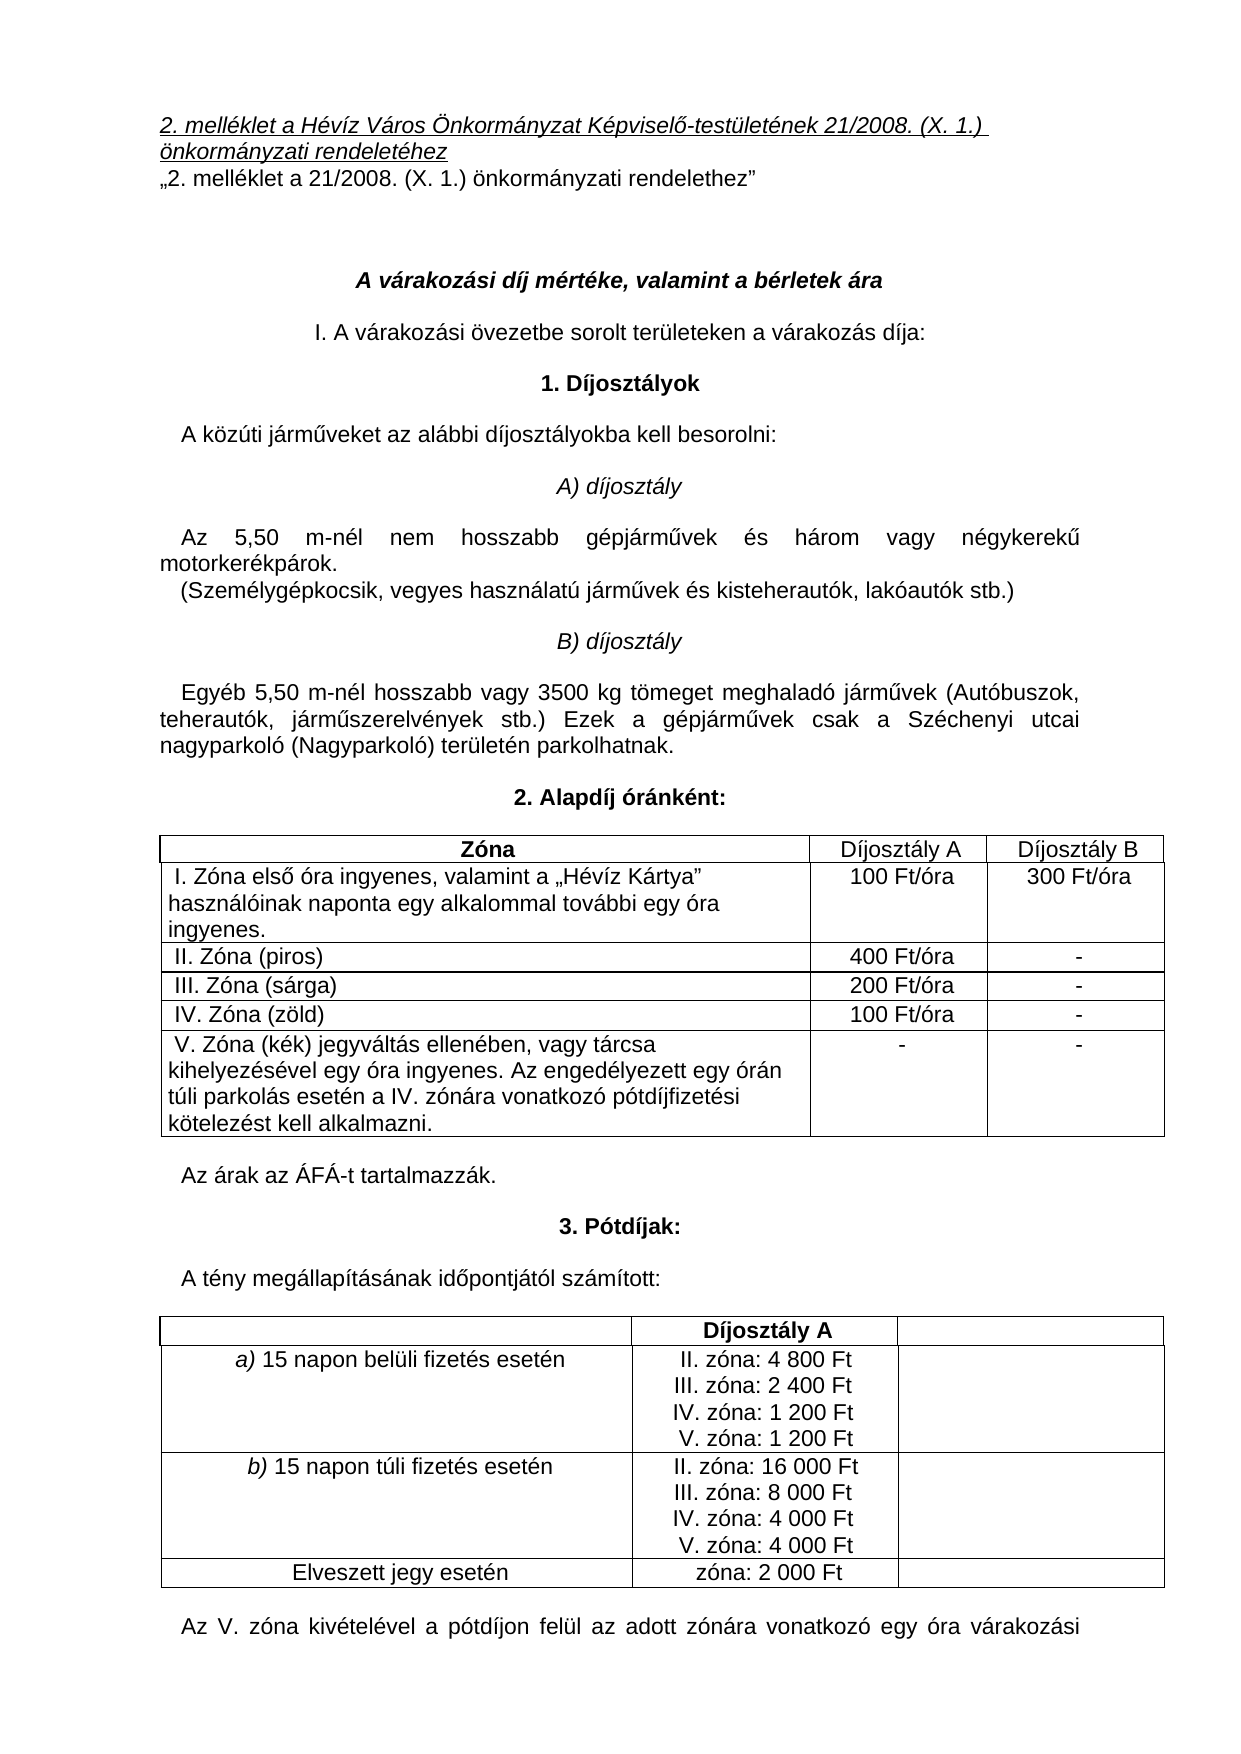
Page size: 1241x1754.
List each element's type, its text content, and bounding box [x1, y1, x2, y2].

table_cell [899, 1346, 1164, 1452]
table_cell b) 15 napon túli fizetés esetén [162, 1453, 632, 1558]
text A tény megállapításának időpontjától számított: [159, 1265, 1081, 1291]
table_cell a) 15 napon belüli fizetés esetén [162, 1346, 632, 1452]
text 1. Díjosztályok [159, 370, 1081, 396]
text 2. melléklet a Hévíz Város Önkormányzat Képviselő-testületének 21/2008. (X. 1.) önkormányzati rendeletéhez [159, 112, 1081, 164]
table_cell II. zóna: 16 000 Ft III. zóna: 8 000 Ft IV. zóna: 4 000 Ft V. zóna: 4 000 Ft [633, 1453, 898, 1558]
table_header Díjosztály B [987, 836, 1163, 862]
text Az árak az ÁFÁ-t tartalmazzák. [159, 1162, 1081, 1188]
table_cell II. Zóna (piros) [162, 943, 810, 971]
table_cell - [988, 973, 1164, 1000]
text A várakozási díj mértéke, valamint a bérletek ára [159, 267, 1081, 293]
text 2. Alapdíj óránként: [159, 783, 1081, 810]
table_cell 300 Ft/óra [988, 863, 1164, 942]
table_header [898, 1317, 1163, 1345]
table_cell - [988, 1001, 1164, 1029]
table_cell Elveszett jegy esetén [162, 1559, 632, 1587]
text Egyéb 5,50 m-nél hosszabb vagy 3500 kg tömeget meghaladó járművek (Autóbuszok, teherautók, járműszerelvények stb.) Ezek a gépjárművek csak a Széchenyi utcai nagyparkoló (Nagyparkoló) területén parkolhatnak. [159, 679, 1081, 758]
table_cell V. Zóna (kék) jegyváltás ellenében, vagy tárcsa kihelyezésével egy óra ingyenes. Az engedélyezett egy órán túli parkolás esetén a IV. zónára vonatkozó pótdíjfizetési kötelezést kell alkalmazni. [162, 1031, 810, 1136]
table_header [161, 1317, 631, 1345]
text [159, 1613, 1081, 1639]
table_cell II. zóna: 4 800 Ft III. zóna: 2 400 Ft IV. zóna: 1 200 Ft V. zóna: 1 200 Ft [633, 1346, 898, 1452]
table_cell 100 Ft/óra [811, 1001, 987, 1029]
text A) díjosztály [159, 473, 1081, 499]
table_cell 200 Ft/óra [811, 973, 987, 1000]
table_header Díjosztály A [632, 1317, 897, 1345]
table_cell I. Zóna első óra ingyenes, valamint a „Hévíz Kártya” használóinak naponta egy alkalommal további egy óra ingyenes. [162, 863, 810, 942]
table_cell 100 Ft/óra [811, 863, 987, 942]
text Az 5,50 m-nél nem hosszabb gépjárművek és három vagy négykerekű motorkerékpárok. [159, 524, 1081, 577]
table_cell [899, 1559, 1164, 1587]
table_cell zóna: 2 000 Ft [633, 1559, 898, 1587]
table_cell III. Zóna (sárga) [162, 973, 810, 1000]
text A közúti járműveket az alábbi díjosztályokba kell besorolni: [159, 421, 1081, 448]
table_cell - [811, 1031, 987, 1136]
text I. A várakozási övezetbe sorolt területeken a várakozás díja: [159, 318, 1081, 345]
table_cell [899, 1453, 1164, 1558]
table_header Díjosztály A [810, 836, 986, 862]
table_cell - [988, 943, 1164, 971]
table_header Zóna [161, 836, 809, 862]
table_cell 400 Ft/óra [811, 943, 987, 971]
text (Személygépkocsik, vegyes használatú járművek és kisteherautók, lakóautók stb.) [159, 577, 1081, 603]
text B) díjosztály [159, 628, 1081, 654]
table_cell IV. Zóna (zöld) [162, 1001, 810, 1029]
text „2. melléklet a 21/2008. (X. 1.) önkormányzati rendelethez” [159, 164, 1081, 191]
table_cell - [988, 1031, 1164, 1136]
text 3. Pótdíjak: [159, 1213, 1081, 1240]
